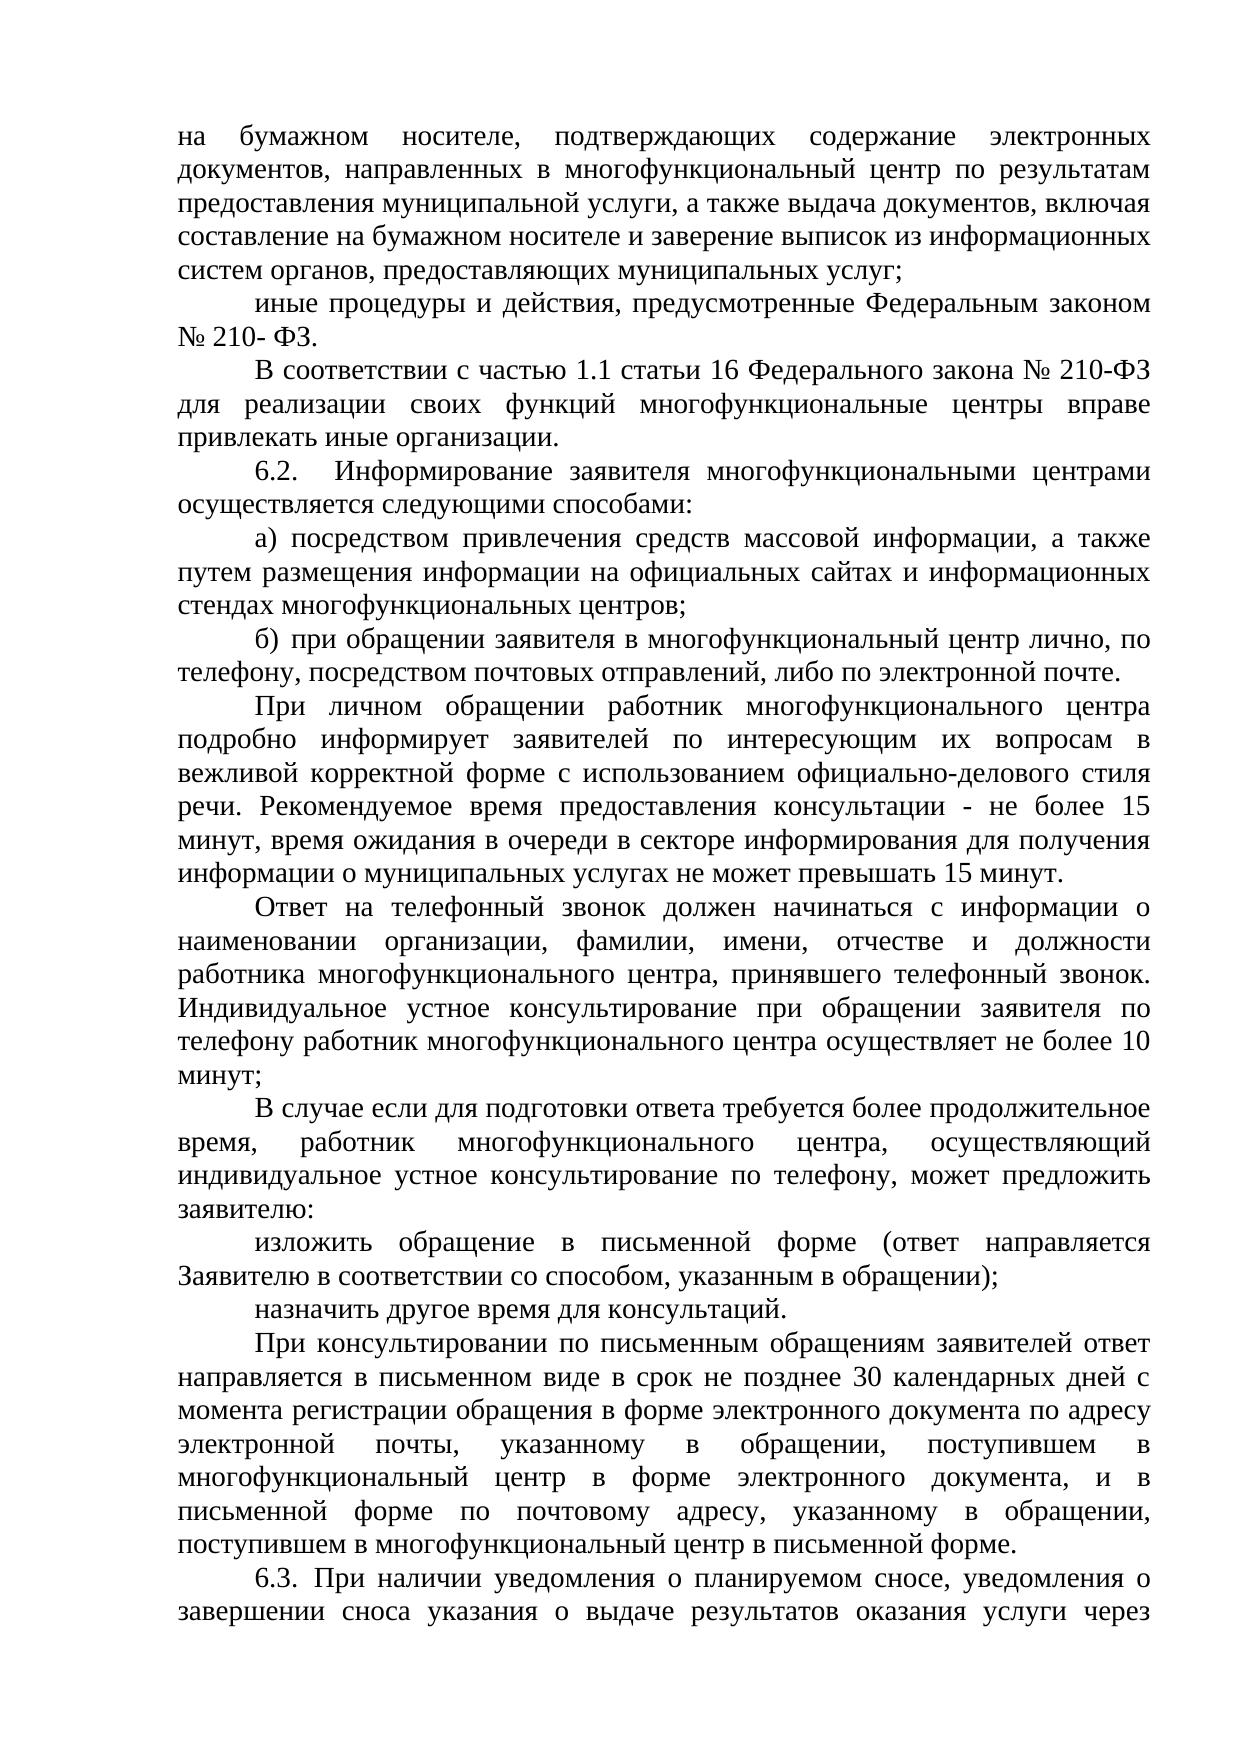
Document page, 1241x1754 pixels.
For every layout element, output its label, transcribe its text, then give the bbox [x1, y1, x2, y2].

text В случае если для подготовки ответа требуется более продолжительное время, работник многофункционального центра, осуществляющий индивидуальное устное консультирование по телефону, может предложить заявителю: [177, 1091, 1152, 1225]
text В соответствии с частью 1.1 статьи 16 Федерального закона № 210-ФЗ для реализации своих функций многофункциональные центры вправе привлекать иные организации. [177, 353, 1152, 453]
text назначить другое время для консультаций. [177, 1292, 1152, 1326]
text изложить обращение в письменной форме (ответ направляется Заявителю в соответствии со способом, указанным в обращении); [177, 1225, 1152, 1292]
text Ответ на телефонный звонок должен начинаться с информации о наименовании организации, фамилии, имени, отчестве и должности работника многофункционального центра, принявшего телефонный звонок. Индивидуальное устное консультирование при обращении заявителя по телефону работник многофункционального центра осуществляет не более 10 минут; [177, 889, 1152, 1091]
text а) посредством привлечения средств массовой информации, а также путем размещения информации на официальных сайтах и информационных стендах многофункциональных центров; [177, 521, 1152, 621]
text иные процедуры и действия, предусмотренные Федеральным законом № 210- ФЗ. [177, 286, 1152, 353]
text При консультировании по письменным обращениям заявителей ответ направляется в письменном виде в срок не позднее 30 календарных дней с момента регистрации обращения в форме электронного документа по адресу электронной почты, указанному в обращении, поступившем в многофункциональный центр в форме электронного документа, и в письменной форме по почтовому адресу, указанному в обращении, поступившем в многофункциональный центр в письменной форме. [177, 1326, 1152, 1560]
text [177, 118, 1152, 286]
text б) при обращении заявителя в многофункциональный центр лично, по телефону, посредством почтовых отправлений, либо по электронной почте. [177, 621, 1152, 688]
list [177, 1560, 1152, 1627]
text При личном обращении работник многофункционального центра подробно информирует заявителей по интересующим их вопросам в вежливой корректной форме с использованием официально-делового стиля речи. Рекомендуемое время предоставления консультации - не более 15 минут, время ожидания в очереди в секторе информирования для получения информации о муниципальных услугах не может превышать 15 минут. [177, 688, 1152, 889]
list Информирование заявителя многофункциональными центрами осуществляется следующими способами: [177, 453, 1152, 521]
